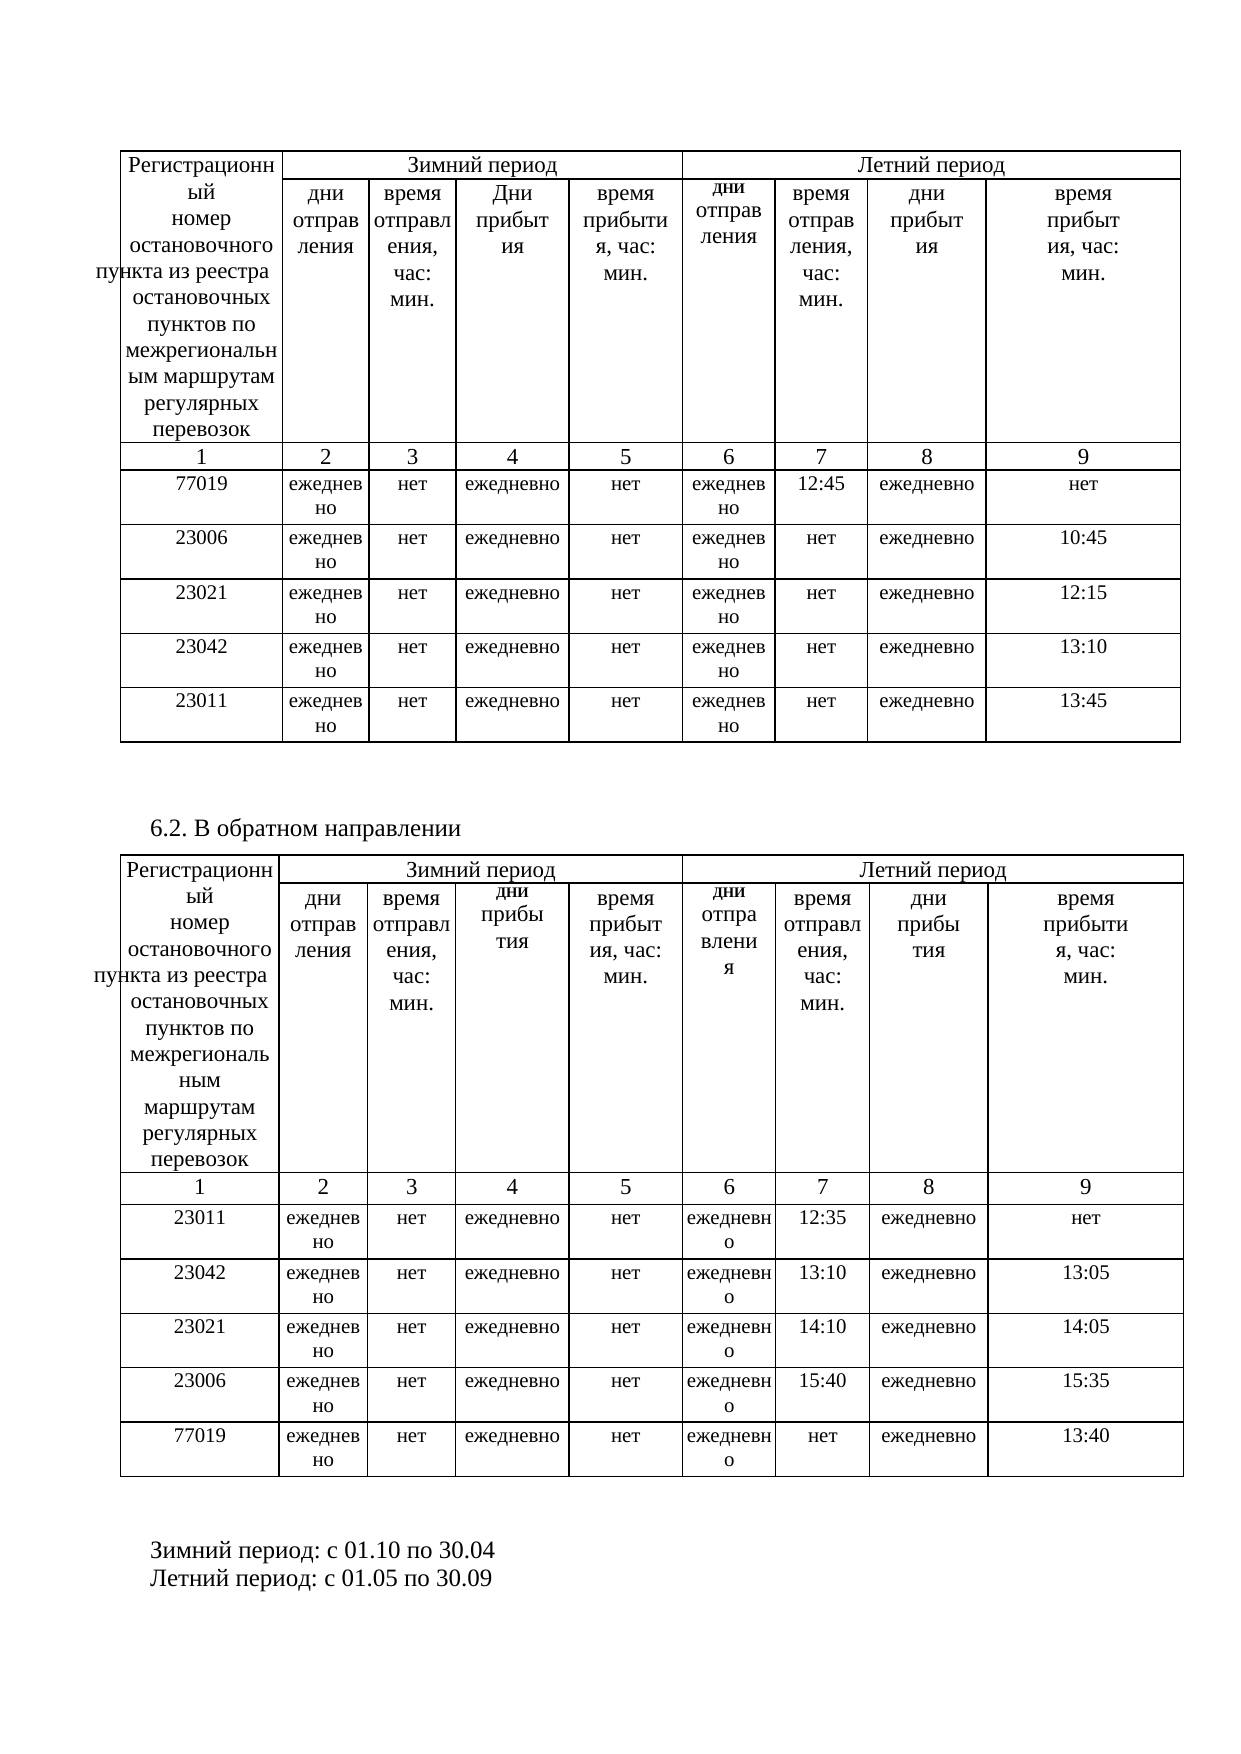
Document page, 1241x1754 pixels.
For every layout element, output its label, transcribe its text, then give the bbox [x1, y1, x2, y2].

table_cell 8 [870, 1173, 987, 1204]
table_cell 6 [683, 443, 774, 469]
table_header Регистрационный номер остановочного пункта из реестра остановочных пунктов по межрегиональным маршрутам регулярных перевозок [121, 856, 278, 1172]
table_cell нет [570, 471, 682, 524]
table_cell нет [989, 1205, 1183, 1258]
table_cell 3 [368, 1173, 455, 1204]
table_cell время отправл ения, час: мин. [776, 884, 869, 1172]
table_cell нет [370, 634, 455, 687]
table_cell нет [368, 1368, 455, 1421]
table_cell нет [570, 1205, 682, 1258]
table_cell 4 [456, 1173, 568, 1204]
table_cell ежедневно [683, 1314, 775, 1367]
table_cell 4 [457, 443, 568, 469]
table_cell ежедневно [868, 471, 985, 524]
table_cell нет [776, 1423, 869, 1476]
table_cell 5 [570, 443, 682, 469]
table_cell нет [570, 525, 682, 578]
table_cell нет [776, 525, 867, 578]
table_cell ДНИ отправ ления [683, 180, 774, 441]
table_cell ежедневно [868, 688, 985, 741]
table_cell ежедневно [456, 1260, 568, 1312]
table_cell 23006 [121, 525, 282, 578]
table_cell 12:45 [776, 471, 867, 524]
table_cell дни прибыт ия [868, 180, 985, 441]
table_cell ежедневно [456, 1314, 568, 1367]
table_cell 6 [683, 1173, 775, 1204]
table_cell ежедневно [457, 634, 568, 687]
table_cell дни отправ ления [280, 884, 367, 1172]
table_cell ежедневно [280, 1314, 367, 1367]
table_cell ежедневно [457, 525, 568, 578]
table_cell ежедневно [280, 1423, 367, 1476]
table_cell ежедневно [870, 1260, 987, 1312]
table_cell нет [987, 471, 1180, 524]
table_cell дни прибы тия [870, 884, 987, 1172]
table_cell ежедневно [683, 471, 774, 524]
table_cell нет [570, 1314, 682, 1367]
table_cell нет [776, 634, 867, 687]
table_cell нет [368, 1423, 455, 1476]
table_cell ДНИ отпра влени я [683, 884, 775, 1172]
table_cell ежедневно [456, 1423, 568, 1476]
table_cell 13:10 [987, 634, 1180, 687]
table_cell ежедневно [280, 1368, 367, 1421]
table_cell нет [370, 580, 455, 632]
table_cell ежедневно [456, 1205, 568, 1258]
table_cell нет [776, 580, 867, 632]
table_cell ежедневно [683, 688, 774, 741]
table_cell нет [570, 1368, 682, 1421]
table_cell время отправл ения, час: мин. [368, 884, 455, 1172]
table_cell ежедневно [870, 1205, 987, 1258]
table_cell Дни прибыт ия [457, 180, 568, 441]
table_cell 23021 [121, 580, 282, 632]
table_cell ежедневно [683, 580, 774, 632]
table_cell 7 [776, 1173, 869, 1204]
table_cell ежедневно [683, 1423, 775, 1476]
table_cell ежедневно [283, 525, 368, 578]
table_cell 23006 [121, 1368, 278, 1421]
table_cell ежедневно [283, 634, 368, 687]
table_cell ежедневно [868, 580, 985, 632]
table_cell 2 [280, 1173, 367, 1204]
table_cell ежедневно [683, 634, 774, 687]
table_cell 9 [987, 443, 1180, 469]
table_cell нет [570, 1423, 682, 1476]
table_cell ежедневно [283, 580, 368, 632]
table_cell 5 [570, 1173, 682, 1204]
table_header Летний период [683, 152, 1180, 178]
text Зимний период: с 01.10 по 30.04 [150, 1535, 1090, 1563]
table_cell нет [368, 1314, 455, 1367]
table_cell нет [570, 634, 682, 687]
table_cell нет [370, 688, 455, 741]
table_header Летний период [683, 856, 1183, 882]
table_cell ежедневно [280, 1260, 367, 1312]
table_cell время отправ ления, час: мин. [776, 180, 867, 441]
table_cell 15:35 [989, 1368, 1183, 1421]
table_cell 23042 [121, 634, 282, 687]
table_cell ежедневно [870, 1314, 987, 1367]
table_cell 23042 [121, 1260, 278, 1312]
table_cell время прибыт ия, час: мин. [987, 180, 1180, 441]
table_cell нет [370, 471, 455, 524]
table_cell ежедневно [683, 1205, 775, 1258]
table_cell ежедневно [870, 1423, 987, 1476]
table_cell 13:05 [989, 1260, 1183, 1312]
table_cell нет [570, 1260, 682, 1312]
table_cell 13:45 [987, 688, 1180, 741]
table_cell 77019 [121, 1423, 278, 1476]
table_cell 23011 [121, 688, 282, 741]
table_cell 10:45 [987, 525, 1180, 578]
table_cell 1 [121, 1173, 278, 1204]
table_cell ежедневно [457, 688, 568, 741]
table_cell 23011 [121, 1205, 278, 1258]
table_cell 13:10 [776, 1260, 869, 1312]
table_cell 13:40 [989, 1423, 1183, 1476]
table_cell ежедневно [868, 525, 985, 578]
table_cell нет [370, 525, 455, 578]
table_cell время прибыт ия, час: мин. [570, 884, 682, 1172]
table_cell дни отправ ления [283, 180, 368, 441]
table_cell 2 [283, 443, 368, 469]
table_cell ежедневно [868, 634, 985, 687]
table_cell 14:05 [989, 1314, 1183, 1367]
table_cell 23021 [121, 1314, 278, 1367]
text 6.2. В обратном направлении [150, 813, 1090, 842]
table_cell ежедневно [457, 580, 568, 632]
table_cell нет [776, 688, 867, 741]
table_cell 7 [776, 443, 867, 469]
table_cell 77019 [121, 471, 282, 524]
table_cell ежедневно [683, 1368, 775, 1421]
table_header Регистрационный номер остановочного пункта из реестра остановочных пунктов по межрегиональным маршрутам регулярных перевозок [121, 152, 282, 441]
table_cell время прибыти я, час: мин. [989, 884, 1183, 1172]
table_cell нет [570, 580, 682, 632]
table_cell ежедневно [283, 471, 368, 524]
table_header Зимний период [283, 152, 682, 178]
table_cell ежедневно [283, 688, 368, 741]
table_cell 12:15 [987, 580, 1180, 632]
text Летний период: с 01.05 по 30.09 [150, 1563, 1090, 1592]
table_cell ежедневно [870, 1368, 987, 1421]
table_cell время прибыти я, час: мин. [570, 180, 682, 441]
table_cell ежедневно [683, 525, 774, 578]
table_cell 12:35 [776, 1205, 869, 1258]
table_cell ежедневно [280, 1205, 367, 1258]
table_cell время отправл ения, час: мин. [370, 180, 455, 441]
table_cell нет [368, 1260, 455, 1312]
table_cell 15:40 [776, 1368, 869, 1421]
table_cell 8 [868, 443, 985, 469]
table_cell 1 [121, 443, 282, 469]
table_cell нет [368, 1205, 455, 1258]
table_cell 3 [370, 443, 455, 469]
table_cell ДНИ прибы тия [456, 884, 568, 1172]
table_cell 9 [989, 1173, 1183, 1204]
table_cell ежедневно [683, 1260, 775, 1312]
table_cell ежедневно [457, 471, 568, 524]
table_cell 14:10 [776, 1314, 869, 1367]
table_header Зимний период [280, 856, 682, 882]
table_cell нет [570, 688, 682, 741]
table_cell ежедневно [456, 1368, 568, 1421]
